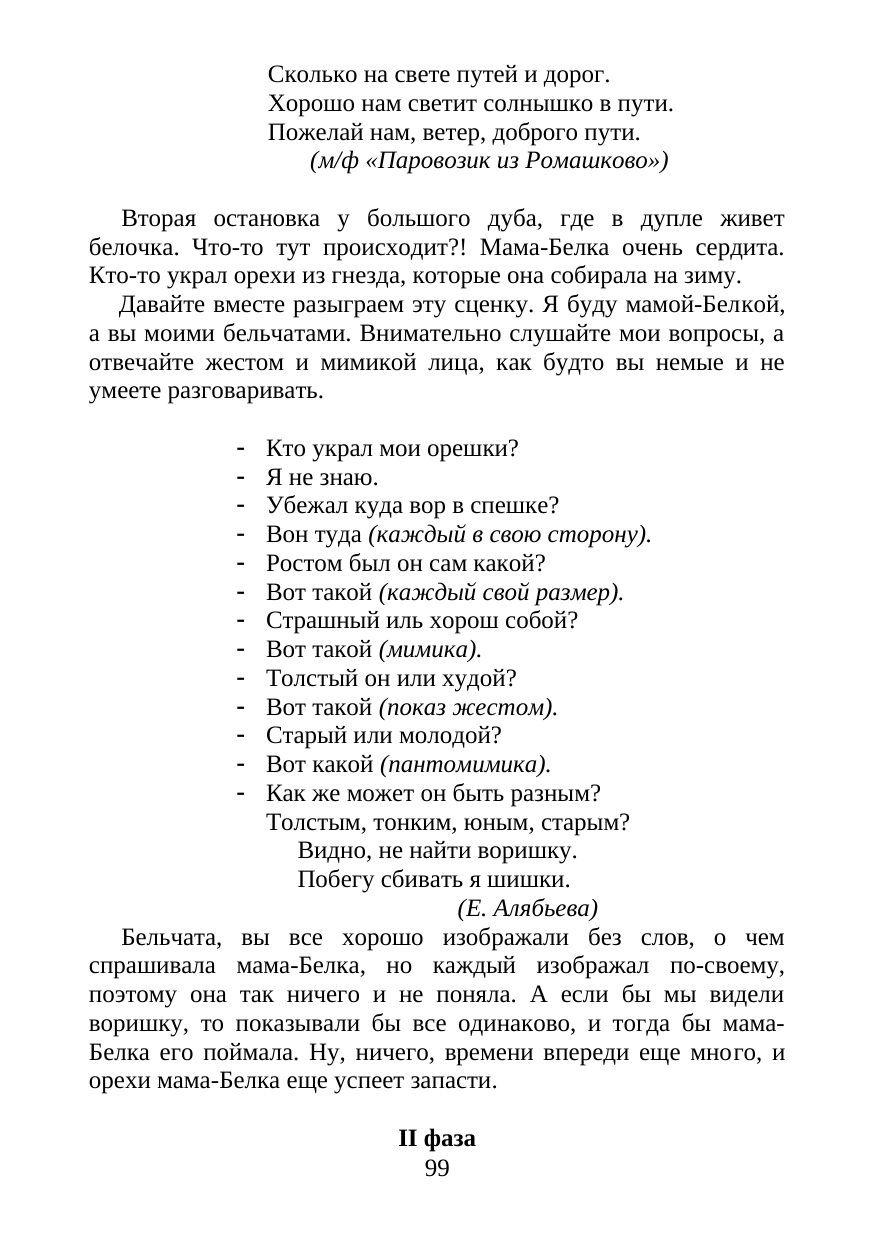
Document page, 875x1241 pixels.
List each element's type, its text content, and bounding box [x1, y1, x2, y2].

list Вот такой (каждый свой размер). [236, 577, 785, 605]
text Давайте вместе разыграем эту сценку. Я буду мамой-Белкой, а вы моими бельчатами. Внимательно слушайте мои вопросы, а отвечайте жестом и мимикой лица, как будто вы немые и не умеете разговаривать. [89, 289, 785, 404]
text Видно, не найти воришку. [266, 835, 785, 864]
text (м/ф «Паровозик из Ромашково») [236, 145, 785, 174]
text (Е. Алябьева) [384, 893, 785, 922]
list Вон туда (каждый в свою сторону). [236, 519, 785, 548]
list Ростом был он сам какой? [236, 548, 785, 577]
text II фаза [89, 1123, 785, 1152]
list Вот какой (пантомимика). [236, 749, 785, 778]
text Бельчата, вы все хорошо изображали без слов, о чем спрашивала мама-Белка, но каждый изображал по-своему, поэтому она так ничего и не поняла. А если бы мы видели воришку, то показывали бы все одинаково, и тогда бы мама-Белка его поймала. Ну, ничего, времени впереди еще много, и орехи мама-Белка еще успеет запасти. [89, 922, 785, 1094]
text Вторая остановка у большого дуба, где в дупле живет белочка. Что-то тут происходит?! Мама-Белка очень сердита. Кто-то украл орехи из гнезда, которые она собирала на зиму. [89, 203, 785, 289]
text Толстым, тонким, юным, старым? [236, 807, 785, 835]
text Сколько на свете путей и дорог. [236, 59, 785, 88]
list Вот такой (показ жестом). [236, 692, 785, 720]
list Толстый он или худой? [236, 663, 785, 692]
list Старый или молодой? [236, 720, 785, 749]
list Убежал куда вор в спешке? [236, 490, 785, 519]
text Хорошо нам светит солнышко в пути. [236, 88, 785, 117]
list Страшный иль хорош собой? [236, 605, 785, 634]
list Я не знаю. [236, 462, 785, 490]
list Вот такой (мимика). [236, 634, 785, 663]
text Побегу сбивать я шишки. [266, 864, 785, 893]
list Кто украл мои орешки? [236, 433, 785, 462]
list Как же может он быть разным? [236, 778, 785, 807]
text Пожелай нам, ветер, доброго пути. [236, 117, 785, 145]
